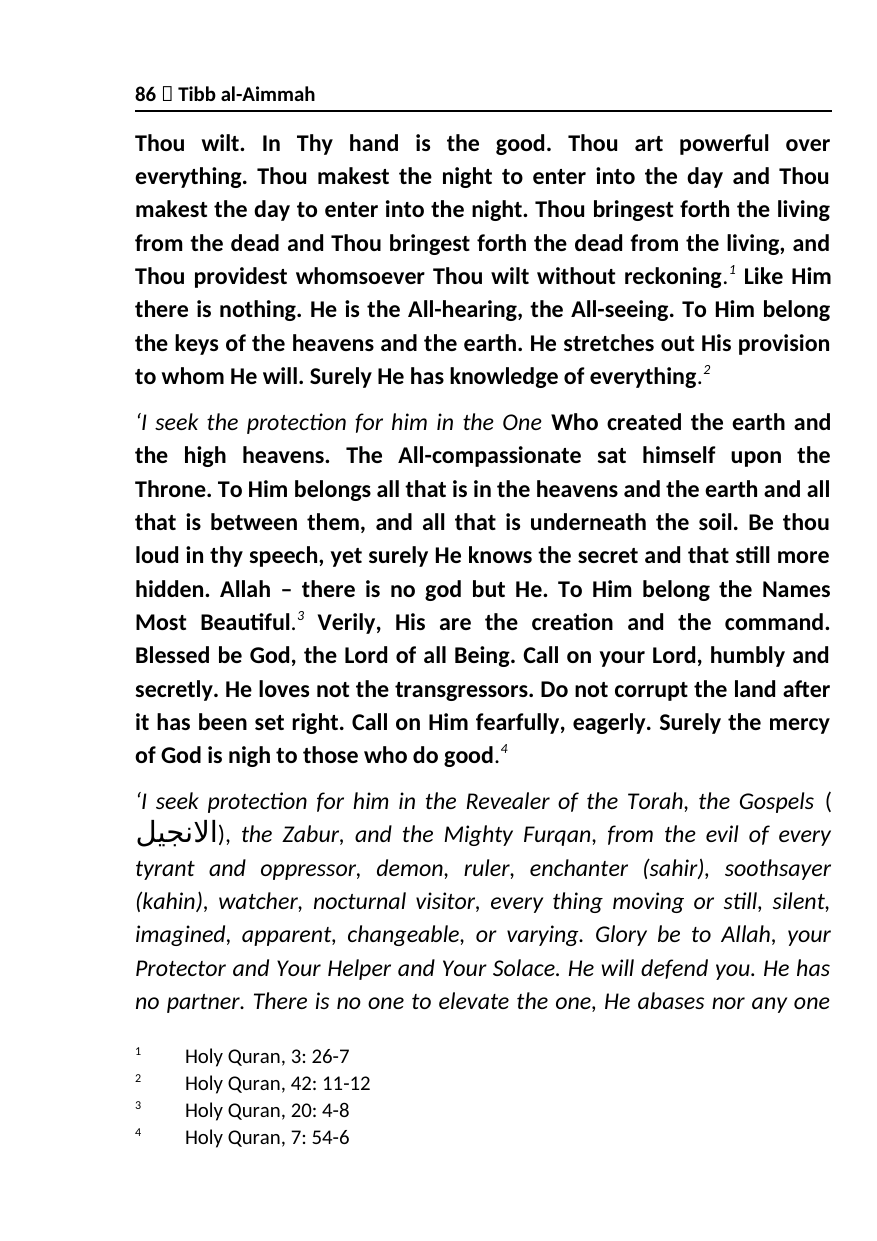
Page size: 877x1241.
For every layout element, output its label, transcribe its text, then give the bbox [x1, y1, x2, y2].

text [135, 783, 832, 1016]
text ‘I seek the protection for him in the One Who created the earth and the high heavens. The All-compassionate sat himself upon the Throne. To Him belongs all that is in the heavens and the earth and all that is between them, and all that is underneath the soil. Be thou loud in thy speech, yet surely He knows the secret and that still more hidden. Allah – there is no god but He. To Him belong the Names Most Beautiful. Verily, His are the creation and the command. Blessed be God, the Lord of all Being. Call on your Lord, humbly and secretly. He loves not the transgressors. Do not corrupt the land after it has been set right. Call on Him fearfully, eagerly. Surely the mercy of God is nigh to those who do good. [135, 404, 832, 770]
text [135, 124, 832, 391]
